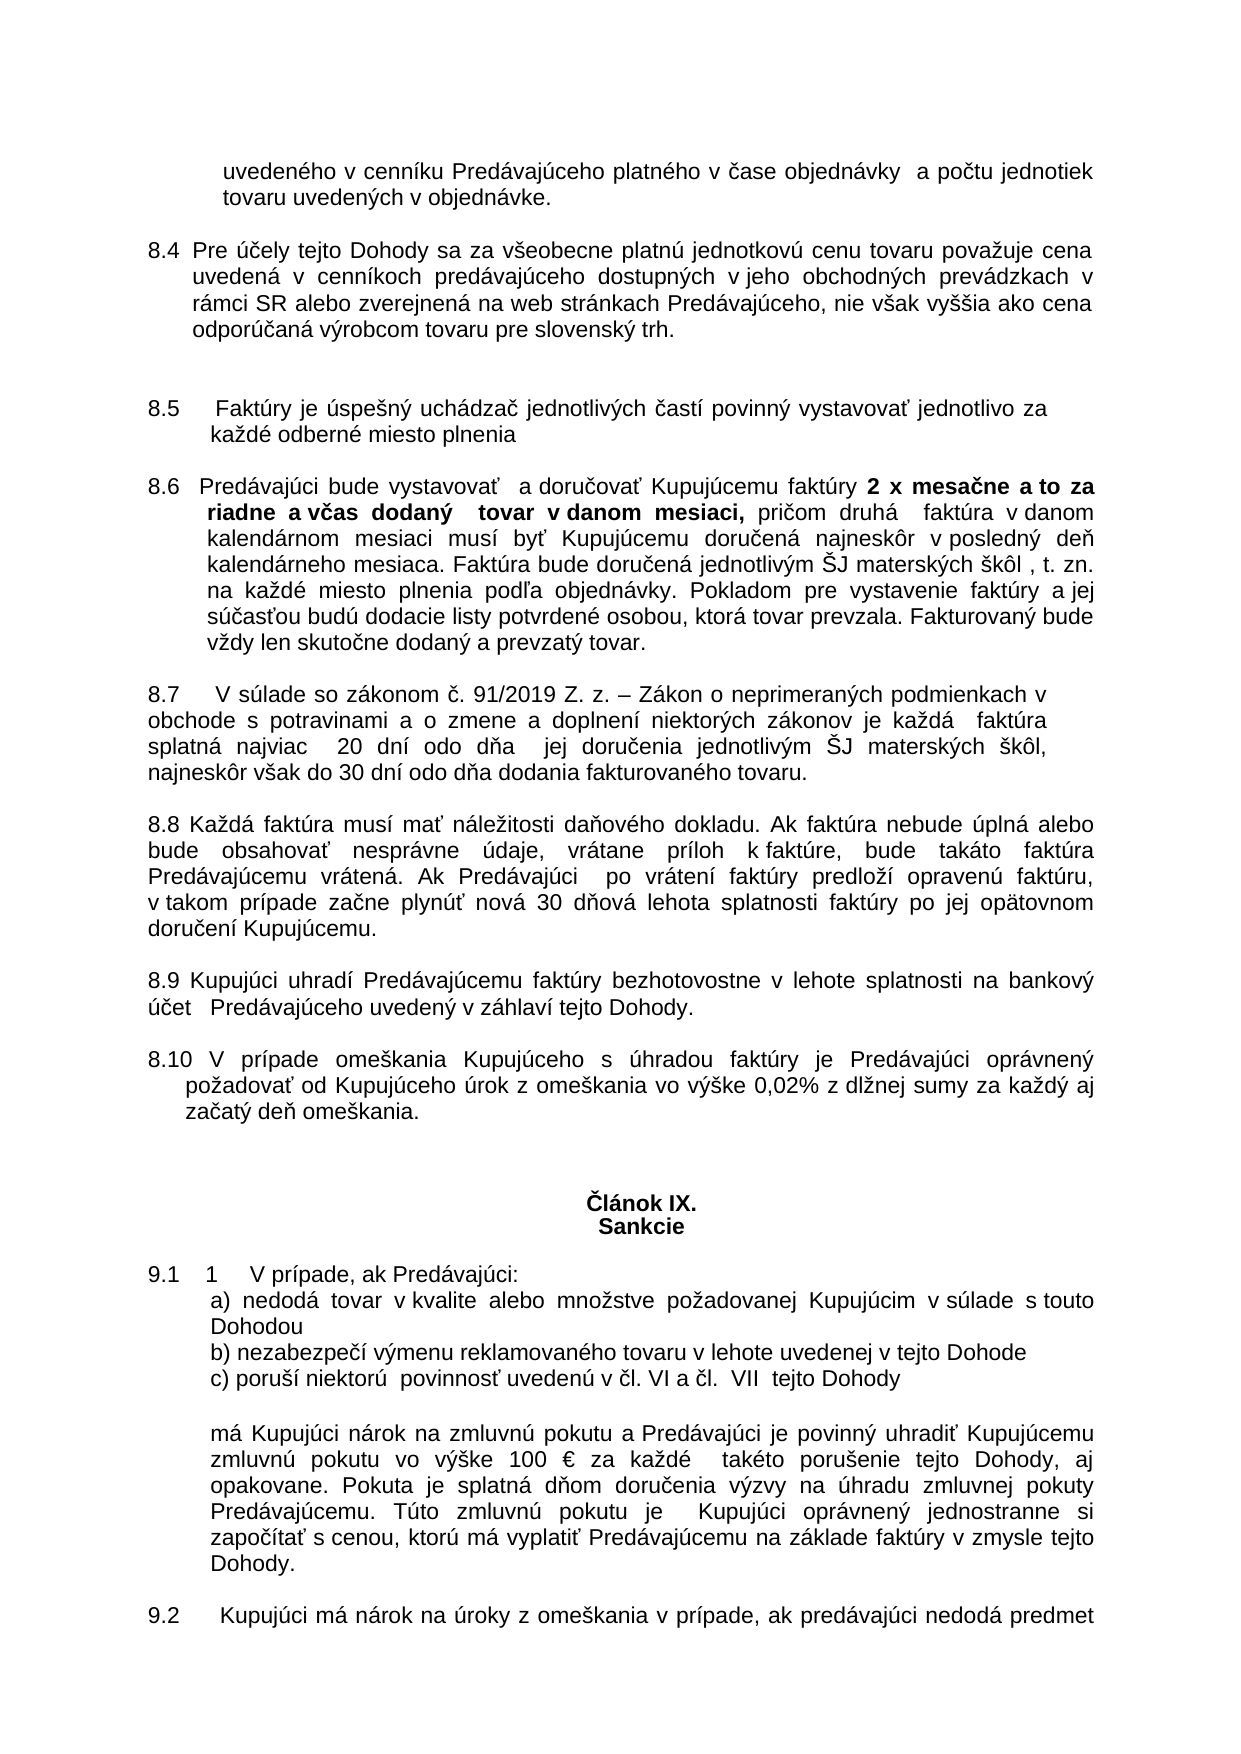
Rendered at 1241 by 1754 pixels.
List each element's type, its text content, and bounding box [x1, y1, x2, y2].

text 8.7 V súlade so zákonom č. 91/2019 Z. z. – Zákon o neprimeraných podmienkach v obchode s potravinami a o zmene a doplnení niektorých zákonov je každá faktúra splatná najviac 20 dní odo dňa jej doručenia jednotlivým ŠJ materských škôl, najneskôr však do 30 dní odo dňa dodania fakturovaného tovaru. [148, 682, 1047, 786]
text 8.6 Predávajúci bude vystavovať a doručovať Kupujúcemu faktúry 2 x mesačne a to za riadne a včas dodaný tovar v danom mesiaci, pričom druhá faktúra v danom kalendárnom mesiaci musí byť Kupujúcemu doručená najneskôr v posledný deň kalendárneho mesiaca. Faktúra bude doručená jednotlivým ŠJ materských škôl , t. zn. na každé miesto plnenia podľa objednávky. Pokladom pre vystavenie faktúry a jej súčasťou budú dodacie listy potvrdené osobou, ktorá tovar prevzala. Fakturovaný bude vždy len skutočne dodaný a prevzatý tovar. [148, 473, 1094, 656]
text a) nedodá tovar v kvalite alebo množstve požadovanej Kupujúcim v súlade s touto Dohodou [210, 1287, 1094, 1339]
text Sankcie [189, 1216, 1093, 1239]
text má Kupujúci nárok na zmluvnú pokutu a Predávajúci je povinný uhradiť Kupujúcemu zmluvnú pokutu vo výške 100 € za každé takéto porušenie tejto Dohody, aj opakovane. Pokuta je splatná dňom doručenia výzvy na úhradu zmluvnej pokuty Predávajúcemu. Túto zmluvnú pokutu je Kupujúci oprávnený jednostranne si započítať s cenou, ktorú má vyplatiť Predávajúcemu na základe faktúry v zmysle tejto Dohody. [210, 1420, 1094, 1576]
text 9.1 1 V prípade, ak Predávajúci: [148, 1261, 1047, 1287]
text 8.9 Kupujúci uhradí Predávajúcemu faktúry bezhotovostne v lehote splatnosti na bankový účet Predávajúceho uvedený v záhlaví tejto Dohody. [148, 968, 1094, 1020]
text 8.8 Každá faktúra musí mať náležitosti daňového dokladu. Ak faktúra nebude úplná alebo bude obsahovať nesprávne údaje, vrátane príloh k faktúre, bude takáto faktúra Predávajúcemu vrátená. Ak Predávajúci po vrátení faktúry predloží opravenú faktúru, v takom prípade začne plynúť nová 30 dňová lehota splatnosti faktúry po jej opätovnom doručení Kupujúcemu. [148, 812, 1094, 942]
text Článok IX. [189, 1193, 1093, 1216]
text c) poruší niektorú povinnosť uvedenú v čl. VI a čl. VII tejto Dohody [210, 1365, 1047, 1391]
text 8.10 V prípade omeškania Kupujúceho s úhradou faktúry je Predávajúci oprávnený požadovať od Kupujúceho úrok z omeškania vo výške 0,02% z dlžnej sumy za každý aj začatý deň omeškania. [148, 1046, 1094, 1124]
text 8.4 Pre účely tejto Dohody sa za všeobecne platnú jednotkovú cenu tovaru považuje cena uvedená v cenníkoch predávajúceho dostupných v jeho obchodných prevádzkach v rámci SR alebo zverejnená na web stránkach Predávajúceho, nie však vyššia ako cena odporúčaná výrobcom tovaru pre slovenský trh. [148, 237, 1093, 342]
text b) nezabezpečí výmenu reklamovaného tovaru v lehote uvedenej v tejto Dohode [210, 1339, 1047, 1365]
text 8.5 Faktúry je úspešný uchádzač jednotlivých častí povinný vystavovať jednotlivo za každé odberné miesto plnenia [148, 395, 1047, 447]
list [148, 158, 1093, 211]
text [148, 1602, 1094, 1628]
